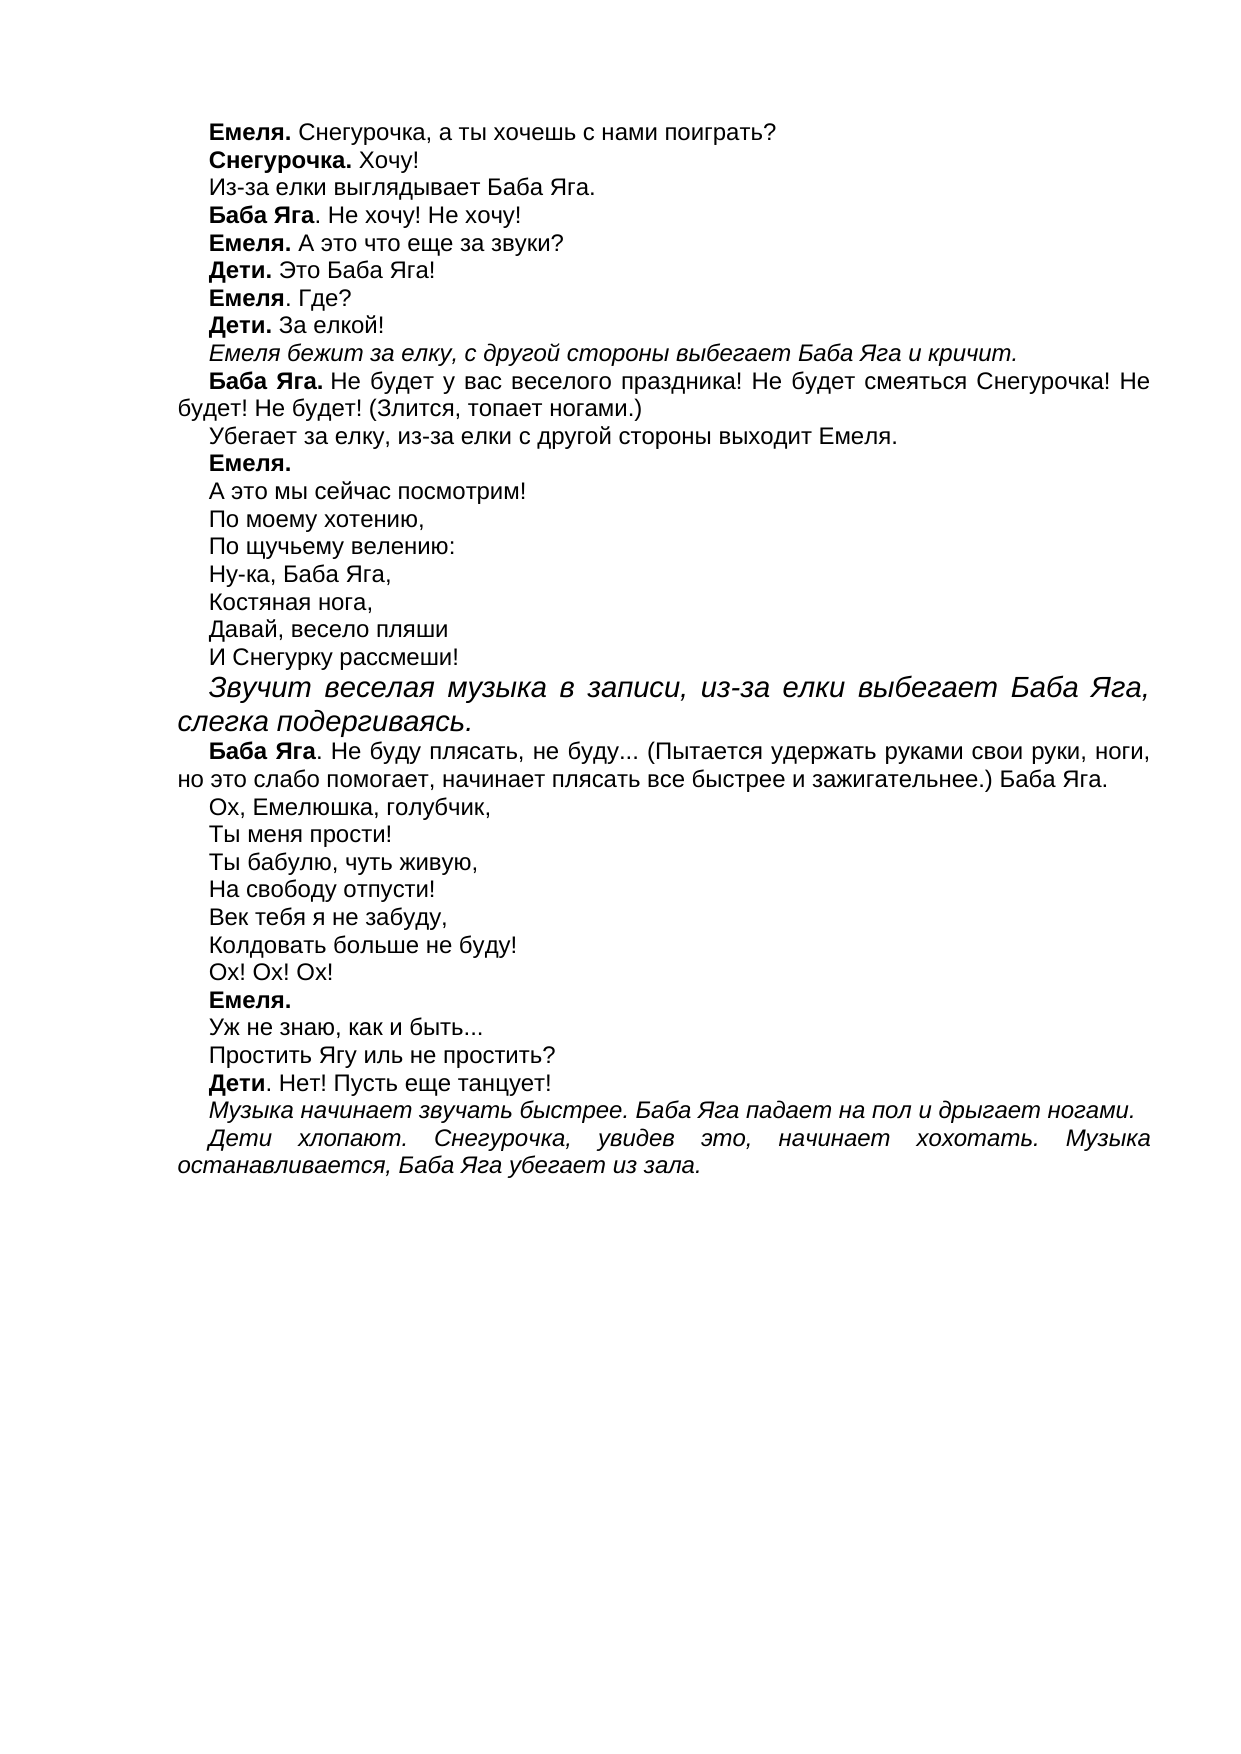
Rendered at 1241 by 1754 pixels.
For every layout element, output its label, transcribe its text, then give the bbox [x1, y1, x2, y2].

text Баба Яга. Не хочу! Не хочу! [177, 201, 1152, 228]
text Дети. Нет! Пусть еще танцует! [177, 1068, 1152, 1096]
text По моему хотению, [177, 504, 1152, 532]
text Емеля бежит за елку, с другой стороны выбегает Баба Яга и кричит. [177, 339, 1152, 367]
text По щучьему велению: [177, 532, 1152, 560]
text Дети хлопают. Снегурочка, увидев это, начинает хохотать. Музыка останавливается, Баба Яга убегает из зала. [177, 1124, 1152, 1179]
text Емеля. Снегурочка, а ты хочешь с нами поиграть? [177, 118, 1152, 146]
text Звучит веселая музыка в записи, из-за елки выбегает Баба Яга, слегка подергиваясь. [177, 670, 1152, 737]
text Ох! Ох! Ох! [177, 958, 1152, 986]
text Ох, Емелюшка, голубчик, [177, 792, 1152, 820]
text На свободу отпусти! [177, 875, 1152, 903]
text А это мы сейчас посмотрим! [177, 477, 1152, 504]
text Емеля. Где? [177, 284, 1152, 311]
text Ты бабулю, чуть живую, [177, 848, 1152, 875]
text Век тебя я не забуду, [177, 903, 1152, 931]
text И Снегурку рассмеши! [177, 643, 1152, 670]
text Колдовать больше не буду! [177, 931, 1152, 958]
text Ну-ка, Баба Яга, [177, 560, 1152, 587]
text Баба Яга. Не буду плясать, не буду... (Пытается удержать руками свои руки, ноги, но это слабо помогает, начинает плясать все быстрее и зажигательнее.) Баба Яга. [177, 737, 1152, 792]
text Музыка начинает звучать быстрее. Баба Яга падает на пол и дрыгает ногами. [177, 1096, 1152, 1124]
text Из-за елки выглядывает Баба Яга. [177, 173, 1152, 201]
text Костяная нога, [177, 587, 1152, 615]
text Емеля. [177, 986, 1152, 1013]
text Простить Ягу иль не простить? [177, 1041, 1152, 1068]
text Снегурочка. Хочу! [177, 146, 1152, 173]
text Баба Яга. Не будет у вас веселого праздника! Не будет смеяться Снегурочка! Не будет! Не будет! (Злится, топает ногами.) [177, 367, 1152, 422]
text Емеля. А это что еще за звуки? [177, 228, 1152, 256]
text Емеля. [177, 449, 1152, 477]
text Давай, весело пляши [177, 615, 1152, 643]
text Уж не знаю, как и быть... [177, 1013, 1152, 1041]
text Дети. Это Баба Яга! [177, 256, 1152, 284]
text Дети. За елкой! [177, 311, 1152, 339]
text Ты меня прости! [177, 820, 1152, 848]
text Убегает за елку, из-за елки с другой стороны выходит Емеля. [177, 422, 1152, 449]
